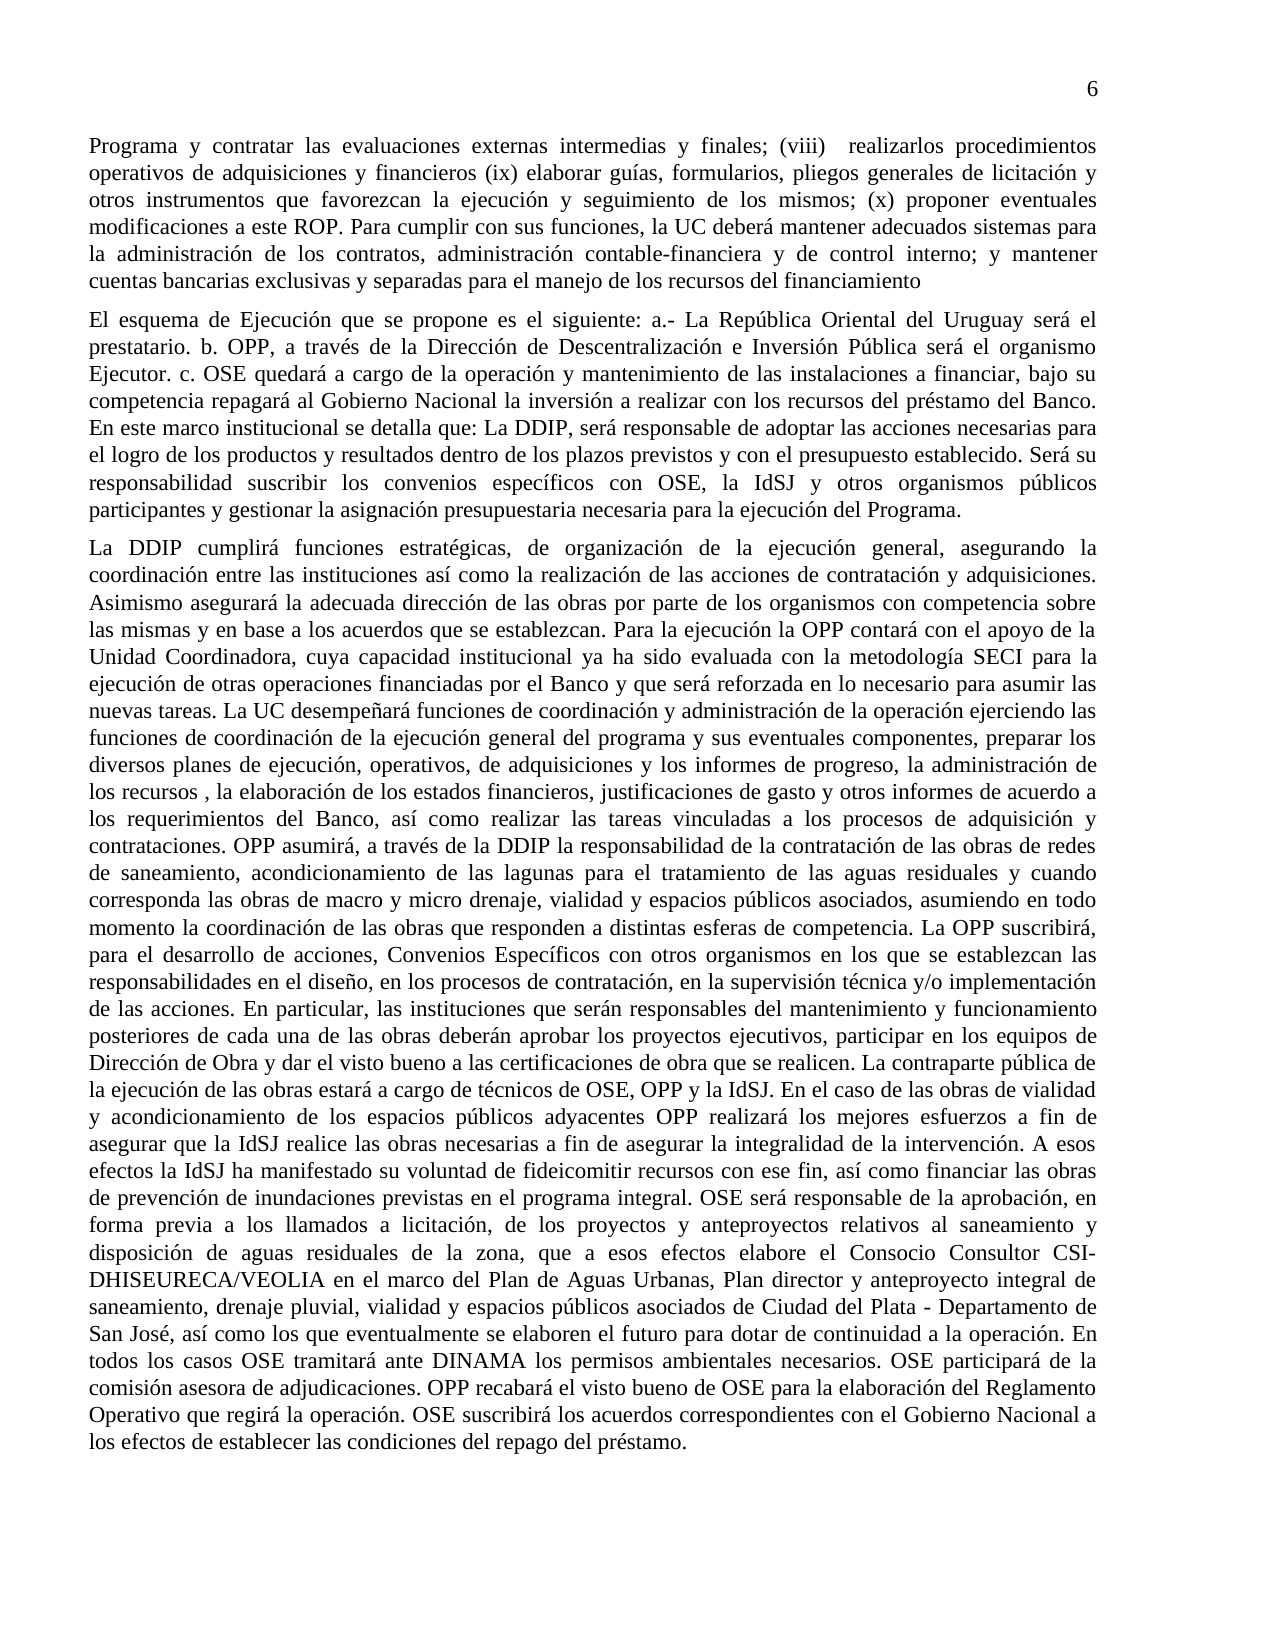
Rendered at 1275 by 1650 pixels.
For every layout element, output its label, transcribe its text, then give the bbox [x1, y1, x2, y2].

text El esquema de Ejecución que se propone es el siguiente: a.- La República Oriental del Uruguay será el prestatario. b. OPP, a través de la Dirección de Descentralización e Inversión Pública será el organismo Ejecutor. c. OSE quedará a cargo de la operación y mantenimiento de las instalaciones a financiar, bajo su competencia repagará al Gobierno Nacional la inversión a realizar con los recursos del préstamo del Banco. En este marco institucional se detalla que: La DDIP, será responsable de adoptar las acciones necesarias para el logro de los productos y resultados dentro de los plazos previstos y con el presupuesto establecido. Será su responsabilidad suscribir los convenios específicos con OSE, la IdSJ y otros organismos públicos participantes y gestionar la asignación presupuestaria necesaria para la ejecución del Programa. [88, 306, 1099, 522]
text La DDIP cumplirá funciones estratégicas, de organización de la ejecución general, asegurando la coordinación entre las instituciones así como la realización de las acciones de contratación y adquisiciones. Asimismo asegurará la adecuada dirección de las obras por parte de los organismos con competencia sobre las mismas y en base a los acuerdos que se establezcan. Para la ejecución la OPP contará con el apoyo de la Unidad Coordinadora, cuya capacidad institucional ya ha sido evaluada con la metodología SECI para la ejecución de otras operaciones financiadas por el Banco y que será reforzada en lo necesario para asumir las nuevas tareas. La UC desempeñará funciones de coordinación y administración de la operación ejerciendo las funciones de coordinación de la ejecución general del programa y sus eventuales componentes, preparar los diversos planes de ejecución, operativos, de adquisiciones y los informes de progreso, la administración de los recursos , la elaboración de los estados financieros, justificaciones de gasto y otros informes de acuerdo a los requerimientos del Banco, así como realizar las tareas vinculadas a los procesos de adquisición y contrataciones. OPP asumirá, a través de la DDIP la responsabilidad de la contratación de las obras de redes de saneamiento, acondicionamiento de las lagunas para el tratamiento de las aguas residuales y cuando corresponda las obras de macro y micro drenaje, vialidad y espacios públicos asociados, asumiendo en todo momento la coordinación de las obras que responden a distintas esferas de competencia. La OPP suscribirá, para el desarrollo de acciones, Convenios Específicos con otros organismos en los que se establezcan las responsabilidades en el diseño, en los procesos de contratación, en la supervisión técnica y/o implementación de las acciones. En particular, las instituciones que serán responsables del mantenimiento y funcionamiento posteriores de cada una de las obras deberán aprobar los proyectos ejecutivos, participar en los equipos de Dirección de Obra y dar el visto bueno a las certificaciones de obra que se realicen. La contraparte pública de la ejecución de las obras estará a cargo de técnicos de OSE, OPP y la IdSJ. En el caso de las obras de vialidad y acondicionamiento de los espacios públicos adyacentes OPP realizará los mejores esfuerzos a fin de asegurar que la IdSJ realice las obras necesarias a fin de asegurar la integralidad de la intervención. A esos efectos la IdSJ ha manifestado su voluntad de fideicomitir recursos con ese fin, así como financiar las obras de prevención de inundaciones previstas en el programa integral. OSE será responsable de la aprobación, en forma previa a los llamados a licitación, de los proyectos y anteproyectos relativos al saneamiento y disposición de aguas residuales de la zona, que a esos efectos elabore el Consocio Consultor CSI-DHISEURECA/VEOLIA en el marco del Plan de Aguas Urbanas, Plan director y anteproyecto integral de saneamiento, drenaje pluvial, vialidad y espacios públicos asociados de Ciudad del Plata - Departamento de San José, así como los que eventualmente se elaboren el futuro para dotar de continuidad a la operación. En todos los casos OSE tramitará ante DINAMA los permisos ambientales necesarios. OSE participará de la comisión asesora de adjudicaciones. OPP recabará el visto bueno de OSE para la elaboración del Reglamento Operativo que regirá la operación. OSE suscribirá los acuerdos correspondientes con el Gobierno Nacional a los efectos de establecer las condiciones del repago del préstamo. [88, 534, 1099, 1454]
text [88, 132, 1099, 294]
